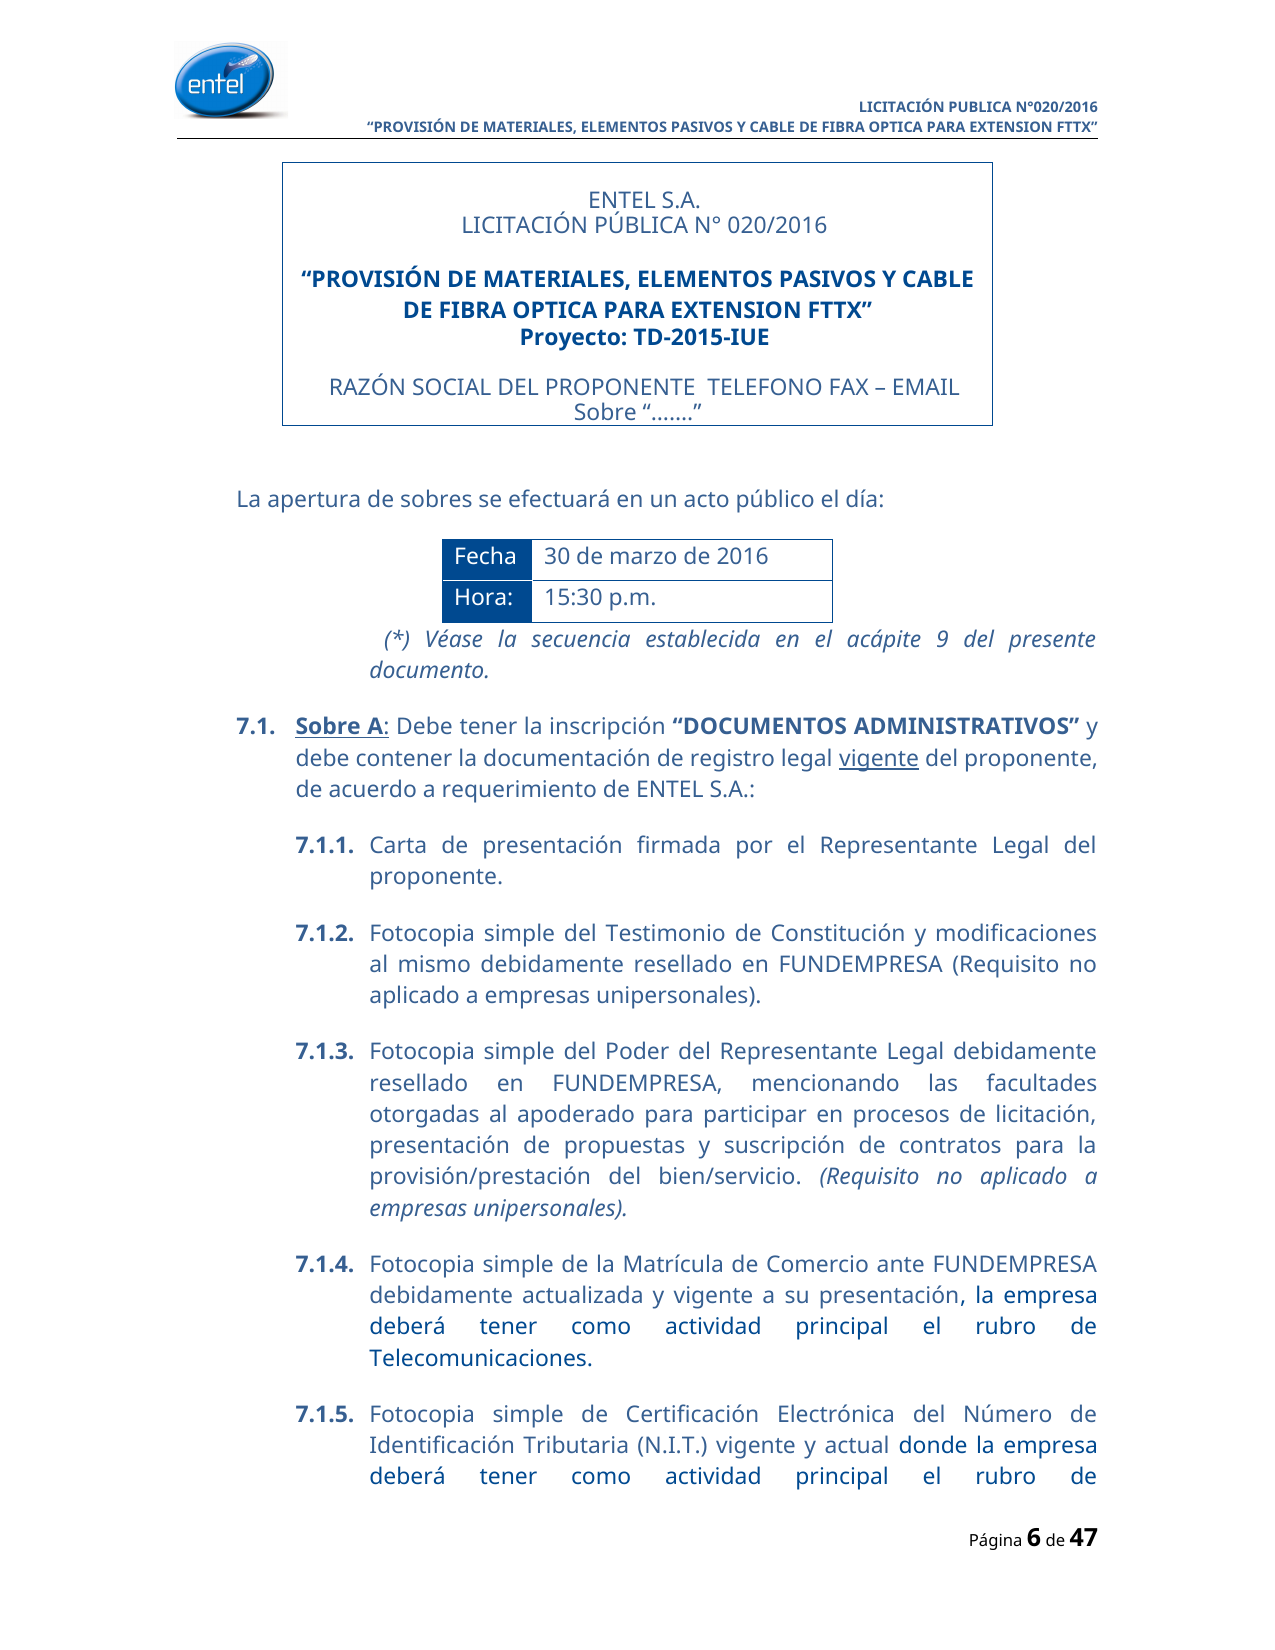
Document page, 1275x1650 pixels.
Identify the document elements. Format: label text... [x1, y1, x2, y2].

text La apertura de sobres se efectuará en un acto público el día: [236, 483, 1098, 514]
text (*) Véase la secuencia establecida en el acápite 9 del presente documento. [369, 623, 1098, 685]
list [295, 1398, 1098, 1491]
list Fotocopia simple de la Matrícula de Comercio ante FUNDEMPRESA debidamente actualizada y vigente a su presentación, la empresa deberá tener como actividad principal el rubro de Telecomunicaciones. [295, 1248, 1098, 1373]
list Carta de presentación firmada por el Representante Legal del proponente. [295, 829, 1098, 891]
list Fotocopia simple del Poder del Representante Legal debidamente resellado en FUNDEMPRESA, mencionando las facultades otorgadas al apoderado para participar en procesos de licitación, presentación de propuestas y suscripción de contratos para la provisión/prestación del bien/servicio. (Requisito no aplicado a empresas unipersonales). [295, 1035, 1098, 1223]
table_cell Hora: [443, 581, 532, 622]
table_cell 15:30 p.m. [533, 581, 832, 622]
list Fotocopia simple del Testimonio de Constitución y modificaciones al mismo debidamente resellado en FUNDEMPRESA (Requisito no aplicado a empresas unipersonales). [295, 916, 1098, 1010]
table_header Fecha: [443, 540, 532, 580]
list Sobre A: Debe tener la inscripción “DOCUMENTOS ADMINISTRATIVOS” y debe contener la documentación de registro legal vigente del proponente, de acuerdo a requerimiento de ENTEL S.A.: [236, 710, 1098, 804]
picture [174, 41, 289, 119]
table_header 30 de marzo de 2016 [533, 540, 832, 580]
table_header ENTEL S.A. LICITACIÓN PÚBLICA N° 020/2016 “PROVISIÓN DE MATERIALES, ELEMENTOS PASIVOS Y CABLE DE FIBRA OPTICA PARA EXTENSION FTTX” Proyecto: TD-2015-IUE RAZÓN SOCIAL DEL PROPONENTE TELEFONO FAX – EMAIL Sobre “…….” [283, 163, 992, 425]
